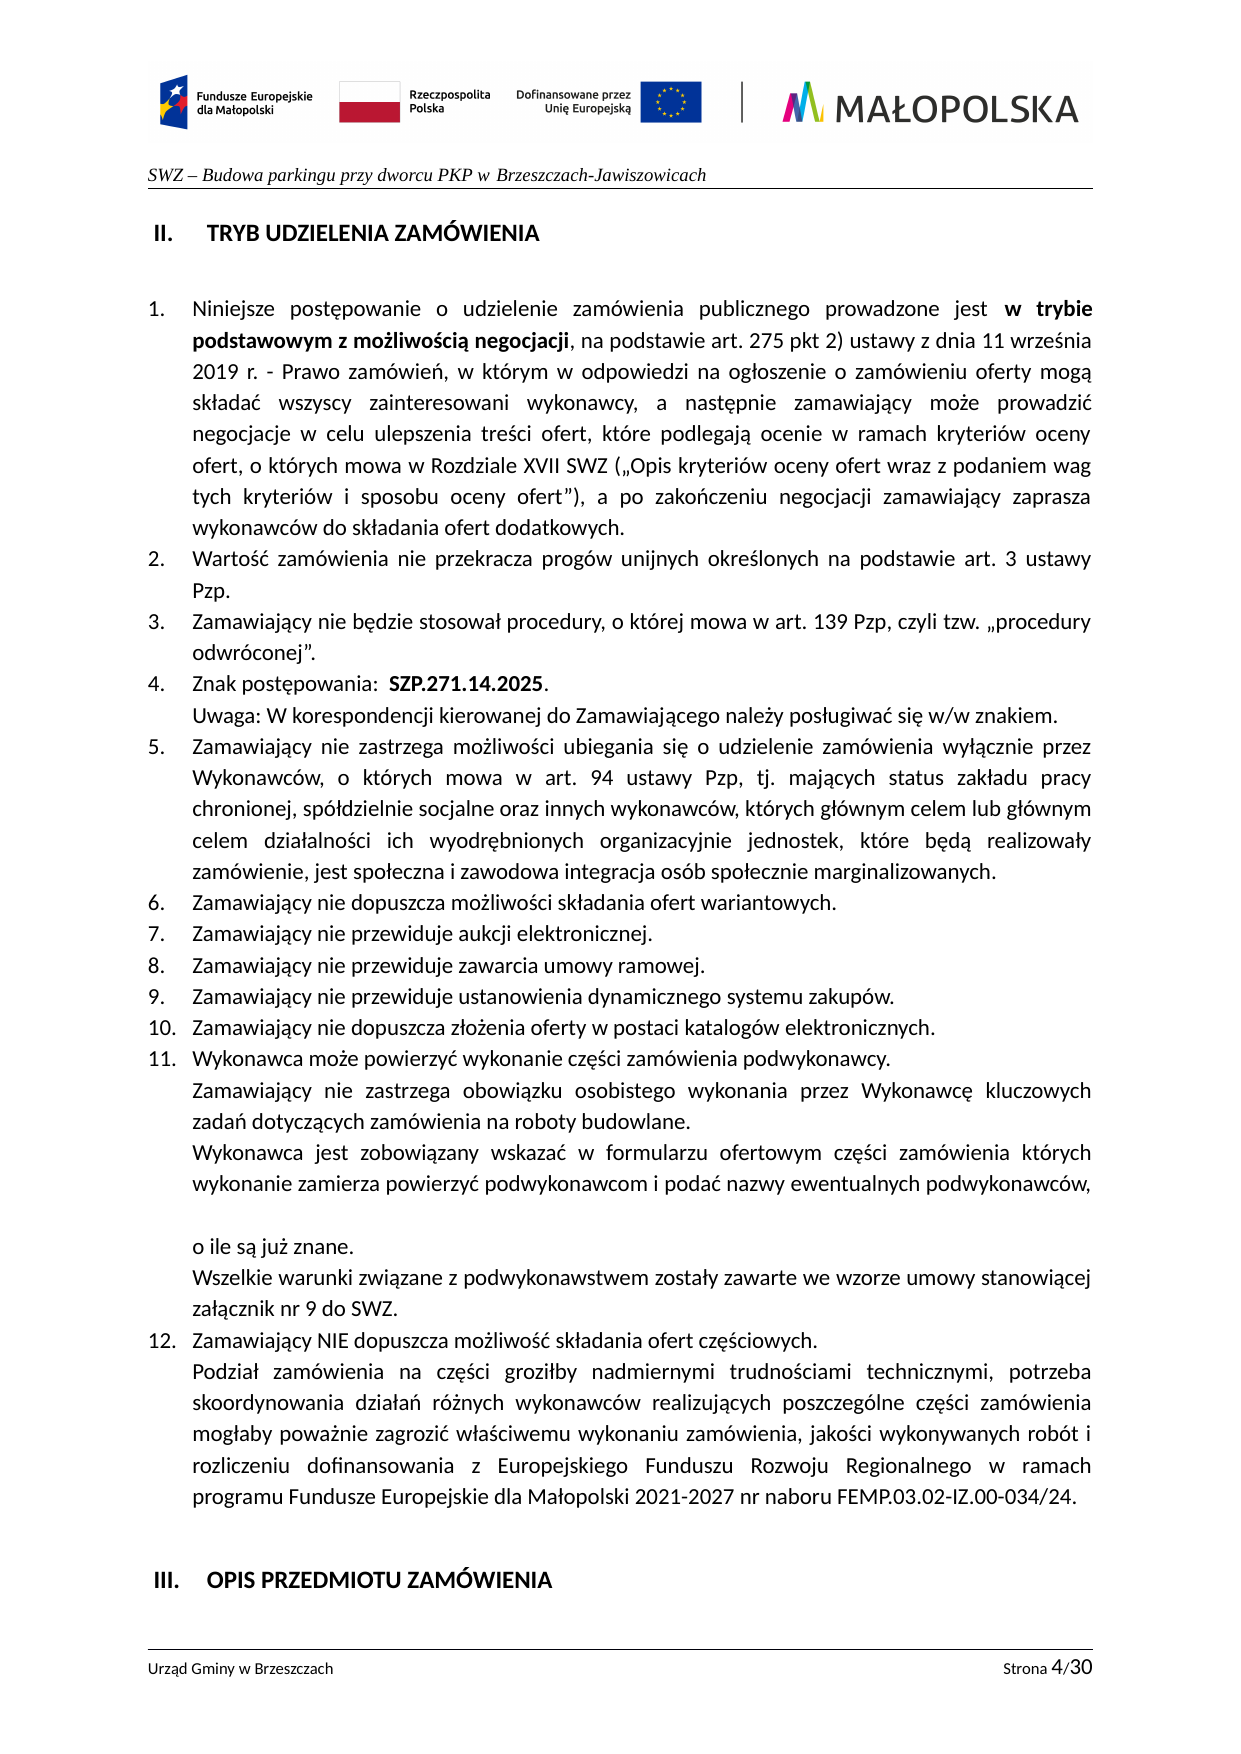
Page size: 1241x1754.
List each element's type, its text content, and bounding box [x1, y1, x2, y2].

text Podział zamówienia na części groziłby nadmiernymi trudnościami technicznymi, potrzeba skoordynowania działań różnych wykonawców realizujących poszczególne części zamówienia mogłaby poważnie zagrozić właściwemu wykonaniu zamówienia, jakości wykonywanych robót i rozliczeniu dofinansowania z Europejskiego Funduszu Rozwoju Regionalnego w ramach programu Fundusze Europejskie dla Małopolski 2021-2027 nr naboru FEMP.03.02-IZ.00-034/24. [192, 1354, 1093, 1510]
text Zamawiający nie zastrzega obowiązku osobistego wykonania przez Wykonawcę kluczowych zadań dotyczących zamówienia na roboty budowlane. [192, 1073, 1093, 1135]
text Wykonawca jest zobowiązany wskazać w formularzu ofertowym części zamówienia których wykonanie zamierza powierzyć podwykonawcom i podać nazwy ewentualnych podwykonawców, o ile są już znane. [192, 1135, 1093, 1260]
list Zamawiający nie będzie stosował procedury, o której mowa w art. 139 Pzp, czyli tzw. „procedury odwróconej”. [148, 604, 1093, 666]
text Wszelkie warunki związane z podwykonawstwem zostały zawarte we wzorze umowy stanowiącej załącznik nr 9 do SWZ. [192, 1260, 1093, 1323]
list Niniejsze postępowanie o udzielenie zamówienia publicznego prowadzone jest w trybie podstawowym z możliwością negocjacji, na podstawie art. 275 pkt 2) ustawy z dnia 11 września 2019 r. - Prawo zamówień, w którym w odpowiedzi na ogłoszenie o zamówieniu oferty mogą składać wszyscy zainteresowani wykonawcy, a następnie zamawiający może prowadzić negocjacje w celu ulepszenia treści ofert, które podlegają ocenie w ramach kryteriów oceny ofert, o których mowa w Rozdziale XVII SWZ („Opis kryteriów oceny ofert wraz z podaniem wag tych kryteriów i sposobu oceny ofert”), a po zakończeniu negocjacji zamawiający zaprasza wykonawców do składania ofert dodatkowych. [148, 291, 1093, 541]
list Zamawiający nie przewiduje zawarcia umowy ramowej. [148, 948, 1093, 979]
subtitle OPIS PRZEDMIOTU ZAMÓWIENIA [153, 1564, 1093, 1594]
list Zamawiający NIE dopuszcza możliwość składania ofert częściowych. [148, 1323, 1093, 1354]
list Zamawiający nie dopuszcza złożenia oferty w postaci katalogów elektronicznych. [148, 1010, 1093, 1041]
list Zamawiający nie dopuszcza możliwości składania ofert wariantowych. [148, 885, 1093, 916]
list Wykonawca może powierzyć wykonanie części zamówienia podwykonawcy. [148, 1041, 1093, 1073]
list Zamawiający nie przewiduje aukcji elektronicznej. [148, 916, 1093, 948]
list Zamawiający nie zastrzega możliwości ubiegania się o udzielenie zamówienia wyłącznie przez Wykonawców, o których mowa w art. 94 ustawy Pzp, tj. mających status zakładu pracy chronionej, spółdzielnie socjalne oraz innych wykonawców, których głównym celem lub głównym celem działalności ich wyodrębnionych organizacyjnie jednostek, które będą realizowały zamówienie, jest społeczna i zawodowa integracja osób społecznie marginalizowanych. [148, 729, 1093, 885]
text Uwaga: W korespondencji kierowanej do Zamawiającego należy posługiwać się w/w znakiem. [192, 698, 1093, 729]
list Wartość zamówienia nie przekracza progów unijnych określonych na podstawie art. 3 ustawy Pzp. [148, 541, 1093, 604]
subtitle TRYB UDZIELENIA ZAMÓWIENIA [153, 217, 1093, 248]
picture [147, 61, 1093, 143]
list Zamawiający nie przewiduje ustanowienia dynamicznego systemu zakupów. [148, 979, 1093, 1010]
list Znak postępowania: SZP.271.14.2025. [148, 666, 1093, 698]
